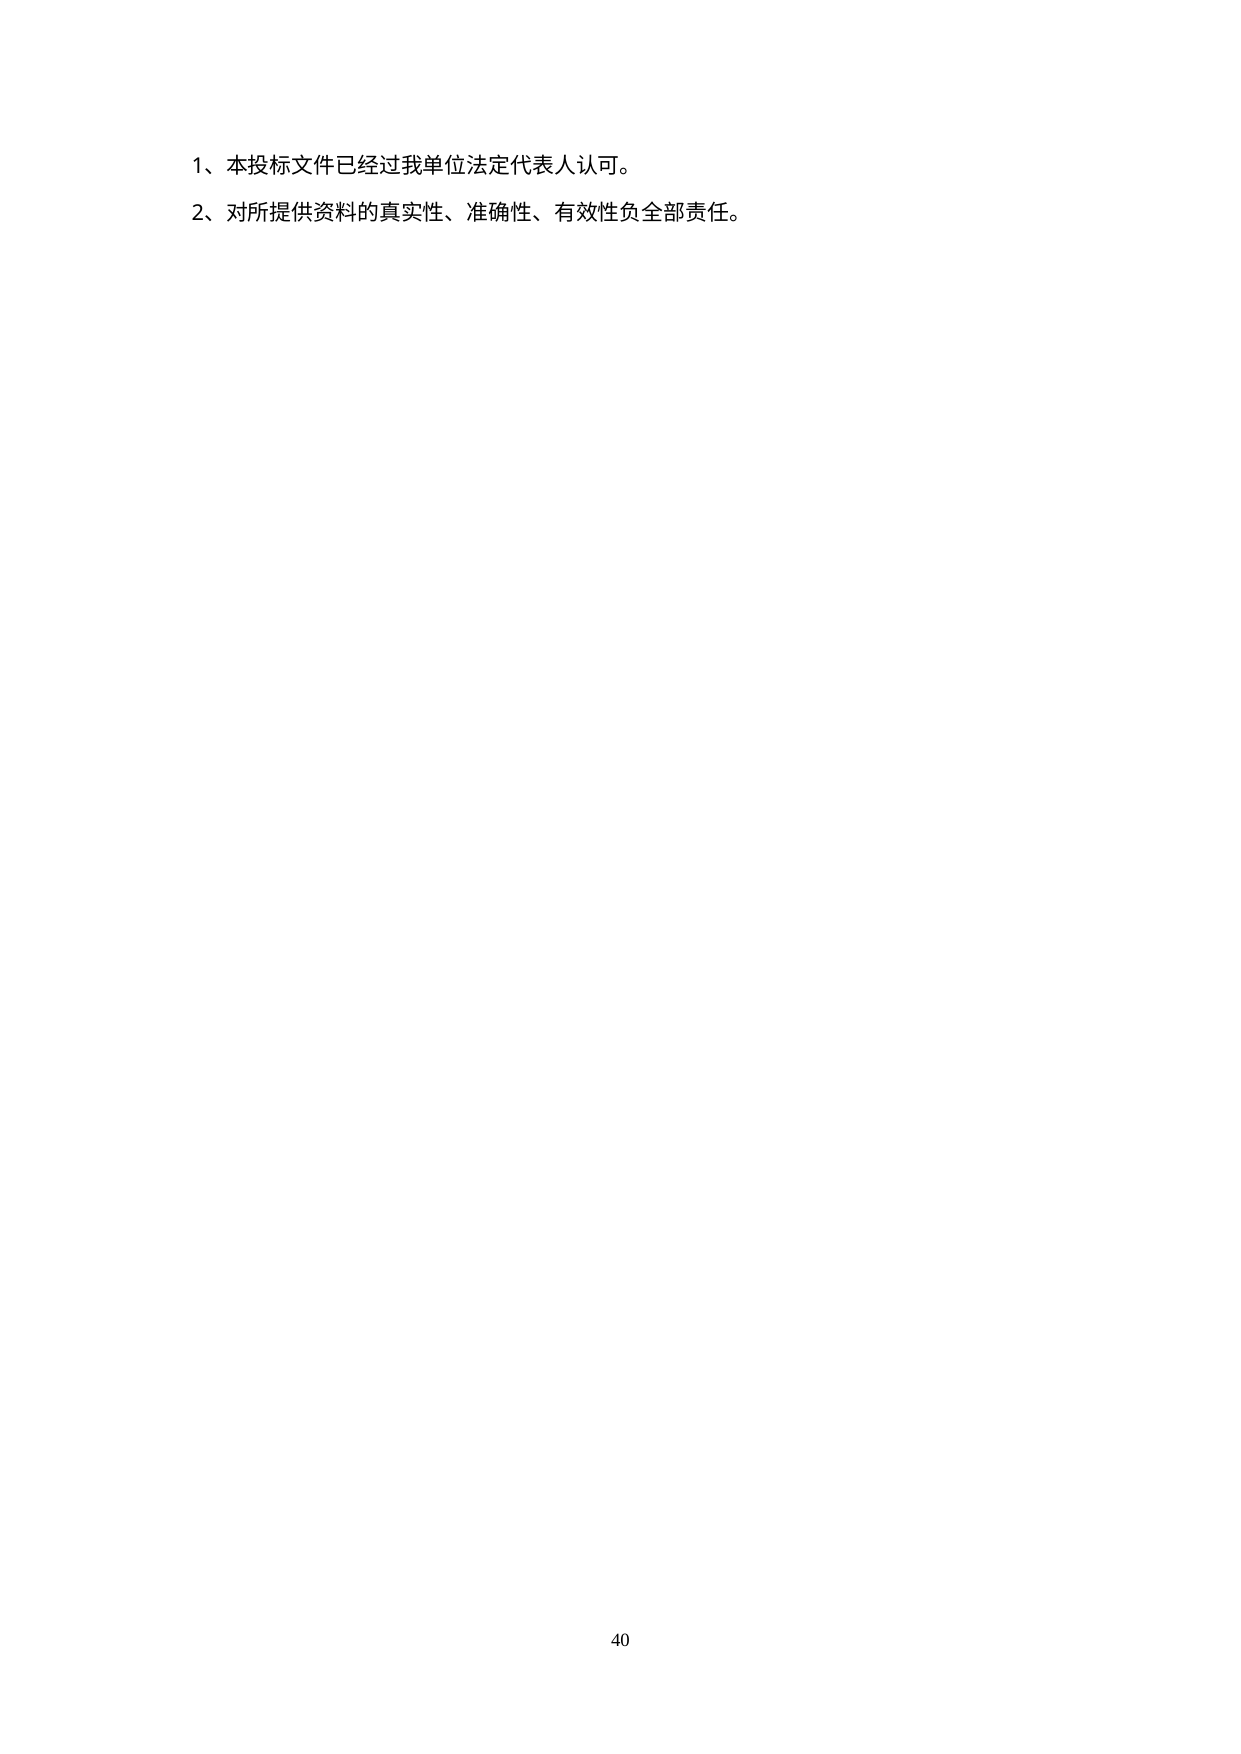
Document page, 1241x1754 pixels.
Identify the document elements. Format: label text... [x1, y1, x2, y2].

text 2、对所提供资料的真实性、准确性、有效性负全部责任。 [148, 195, 1093, 227]
text 1、本投标文件已经过我单位法定代表人认可。 [148, 148, 1093, 179]
